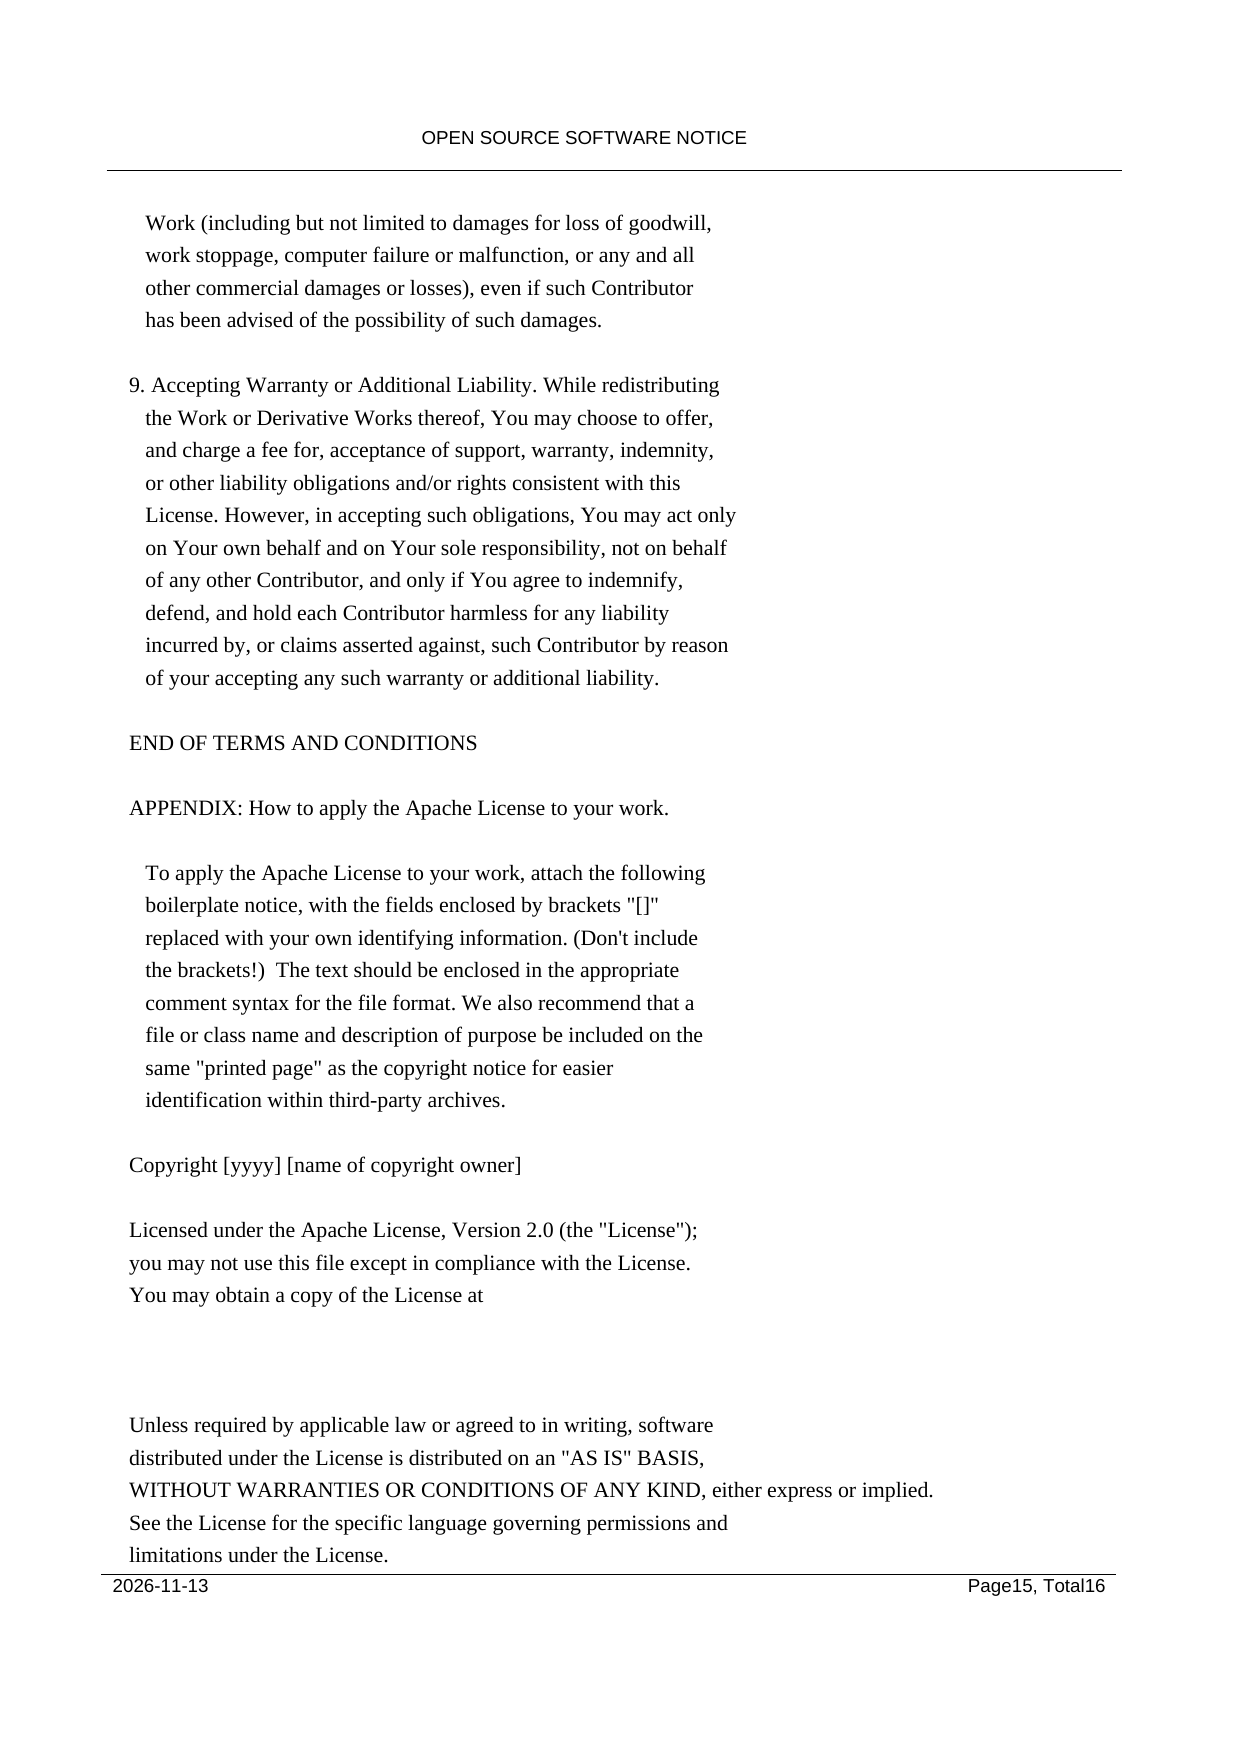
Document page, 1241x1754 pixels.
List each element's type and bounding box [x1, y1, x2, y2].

text [112, 206, 1128, 1571]
